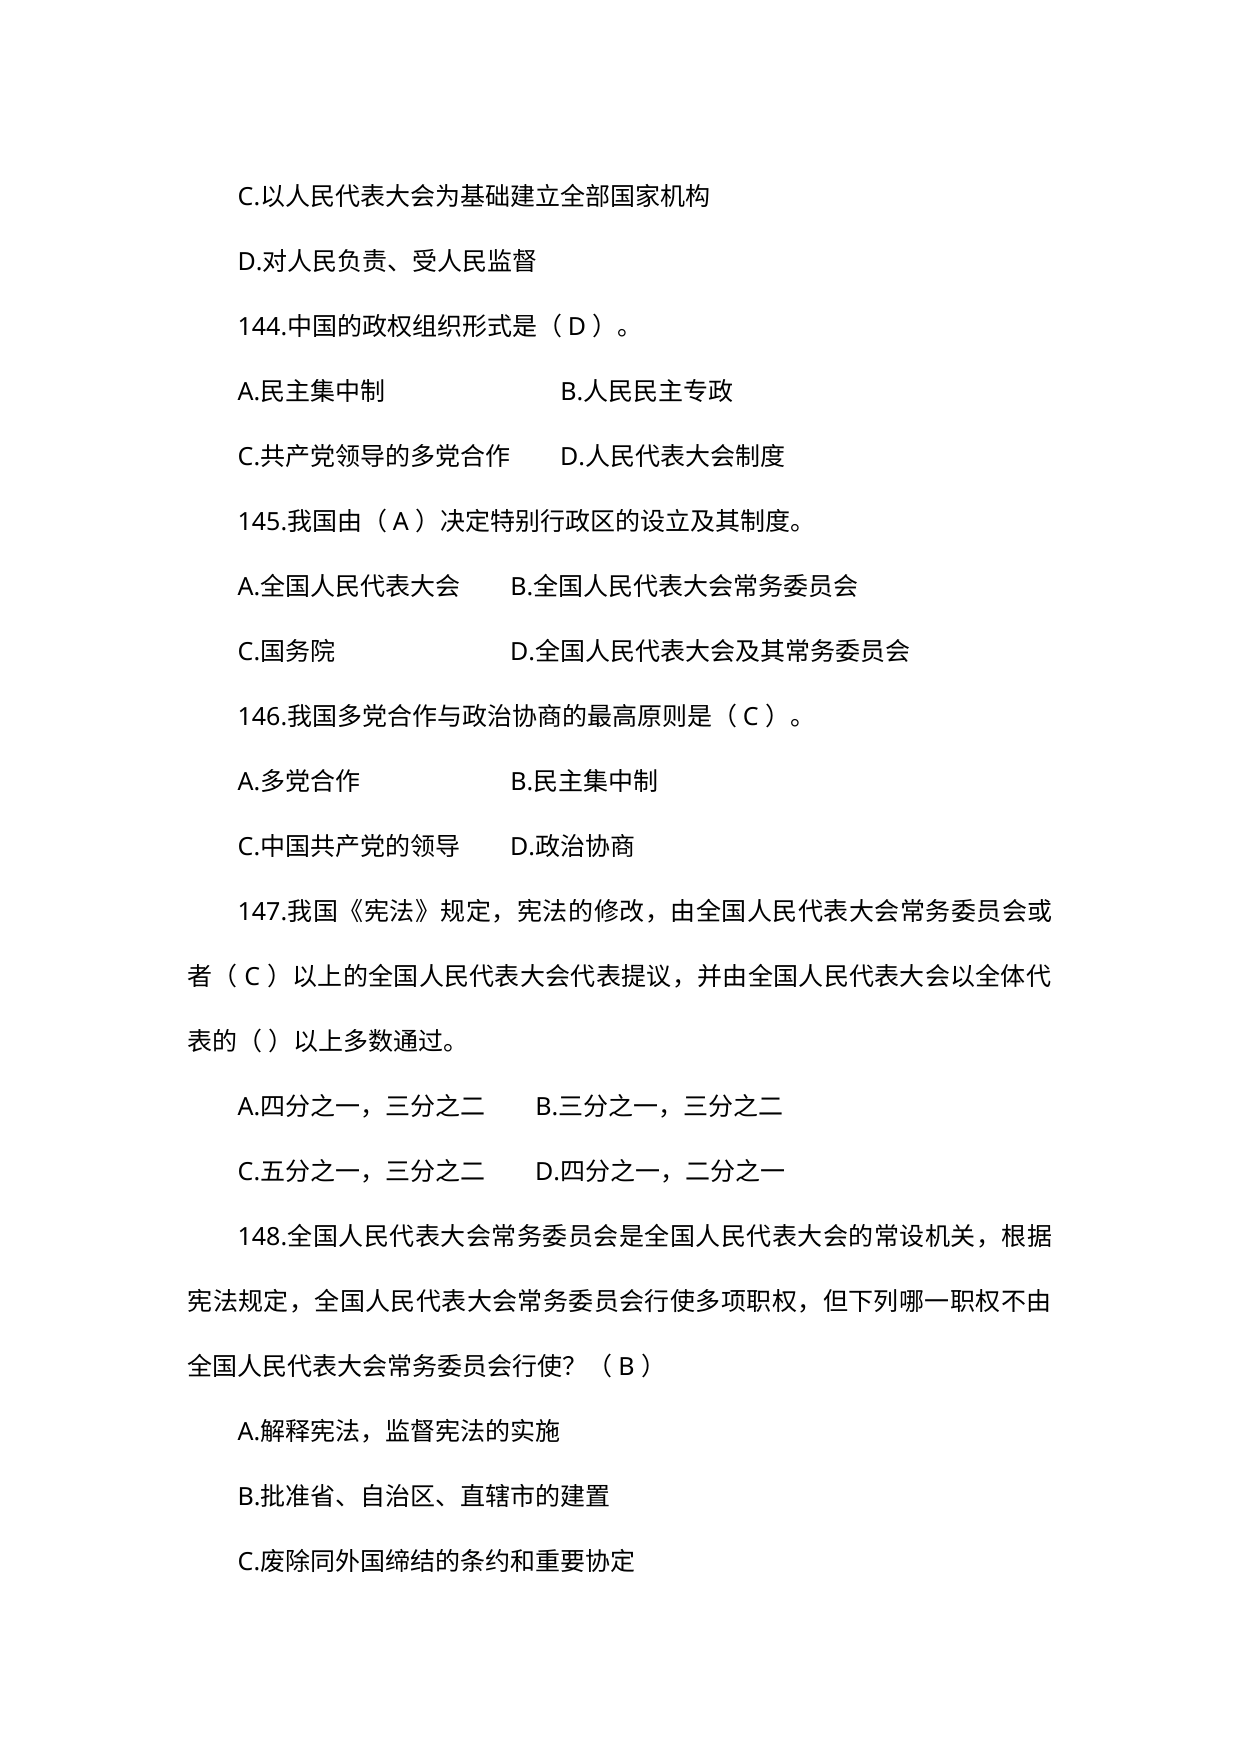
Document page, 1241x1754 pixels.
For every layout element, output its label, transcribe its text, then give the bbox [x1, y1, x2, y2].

text B.批准省、自治区、直辖市的建置 [187, 1462, 1053, 1527]
text C.共产党领导的多党合作 D.人民代表大会制度 [187, 422, 1053, 487]
text 145.我国由（ A ）决定特别行政区的设立及其制度。 [187, 487, 1053, 552]
text C.以人民代表大会为基础建立全部国家机构 [187, 162, 1053, 227]
text 147.我国《宪法》规定，宪法的修改，由全国人民代表大会常务委员会或者（ C ）以上的全国人民代表大会代表提议，并由全国人民代表大会以全体代表的（ ）以上多数通过。 [187, 877, 1053, 1072]
text A.四分之一，三分之二 B.三分之一，三分之二 [187, 1072, 1053, 1137]
text A.解释宪法，监督宪法的实施 [187, 1397, 1053, 1462]
text A.民主集中制 B.人民民主专政 [187, 357, 1053, 422]
text C.五分之一，三分之二 D.四分之一，二分之一 [187, 1137, 1053, 1202]
text 146.我国多党合作与政治协商的最高原则是（ C ）。 [187, 682, 1053, 747]
text C.废除同外国缔结的条约和重要协定 [187, 1527, 1053, 1592]
text C.国务院 D.全国人民代表大会及其常务委员会 [187, 617, 1053, 682]
text 148.全国人民代表大会常务委员会是全国人民代表大会的常设机关，根据宪法规定，全国人民代表大会常务委员会行使多项职权，但下列哪一职权不由全国人民代表大会常务委员会行使？（ B ） [187, 1202, 1053, 1397]
text A.多党合作 B.民主集中制 [187, 747, 1053, 812]
text A.全国人民代表大会 B.全国人民代表大会常务委员会 [187, 552, 1053, 617]
text 144.中国的政权组织形式是（ D ）。 [187, 292, 1053, 357]
text C.中国共产党的领导 D.政治协商 [187, 812, 1053, 877]
text D.对人民负责、受人民监督 [187, 227, 1053, 292]
